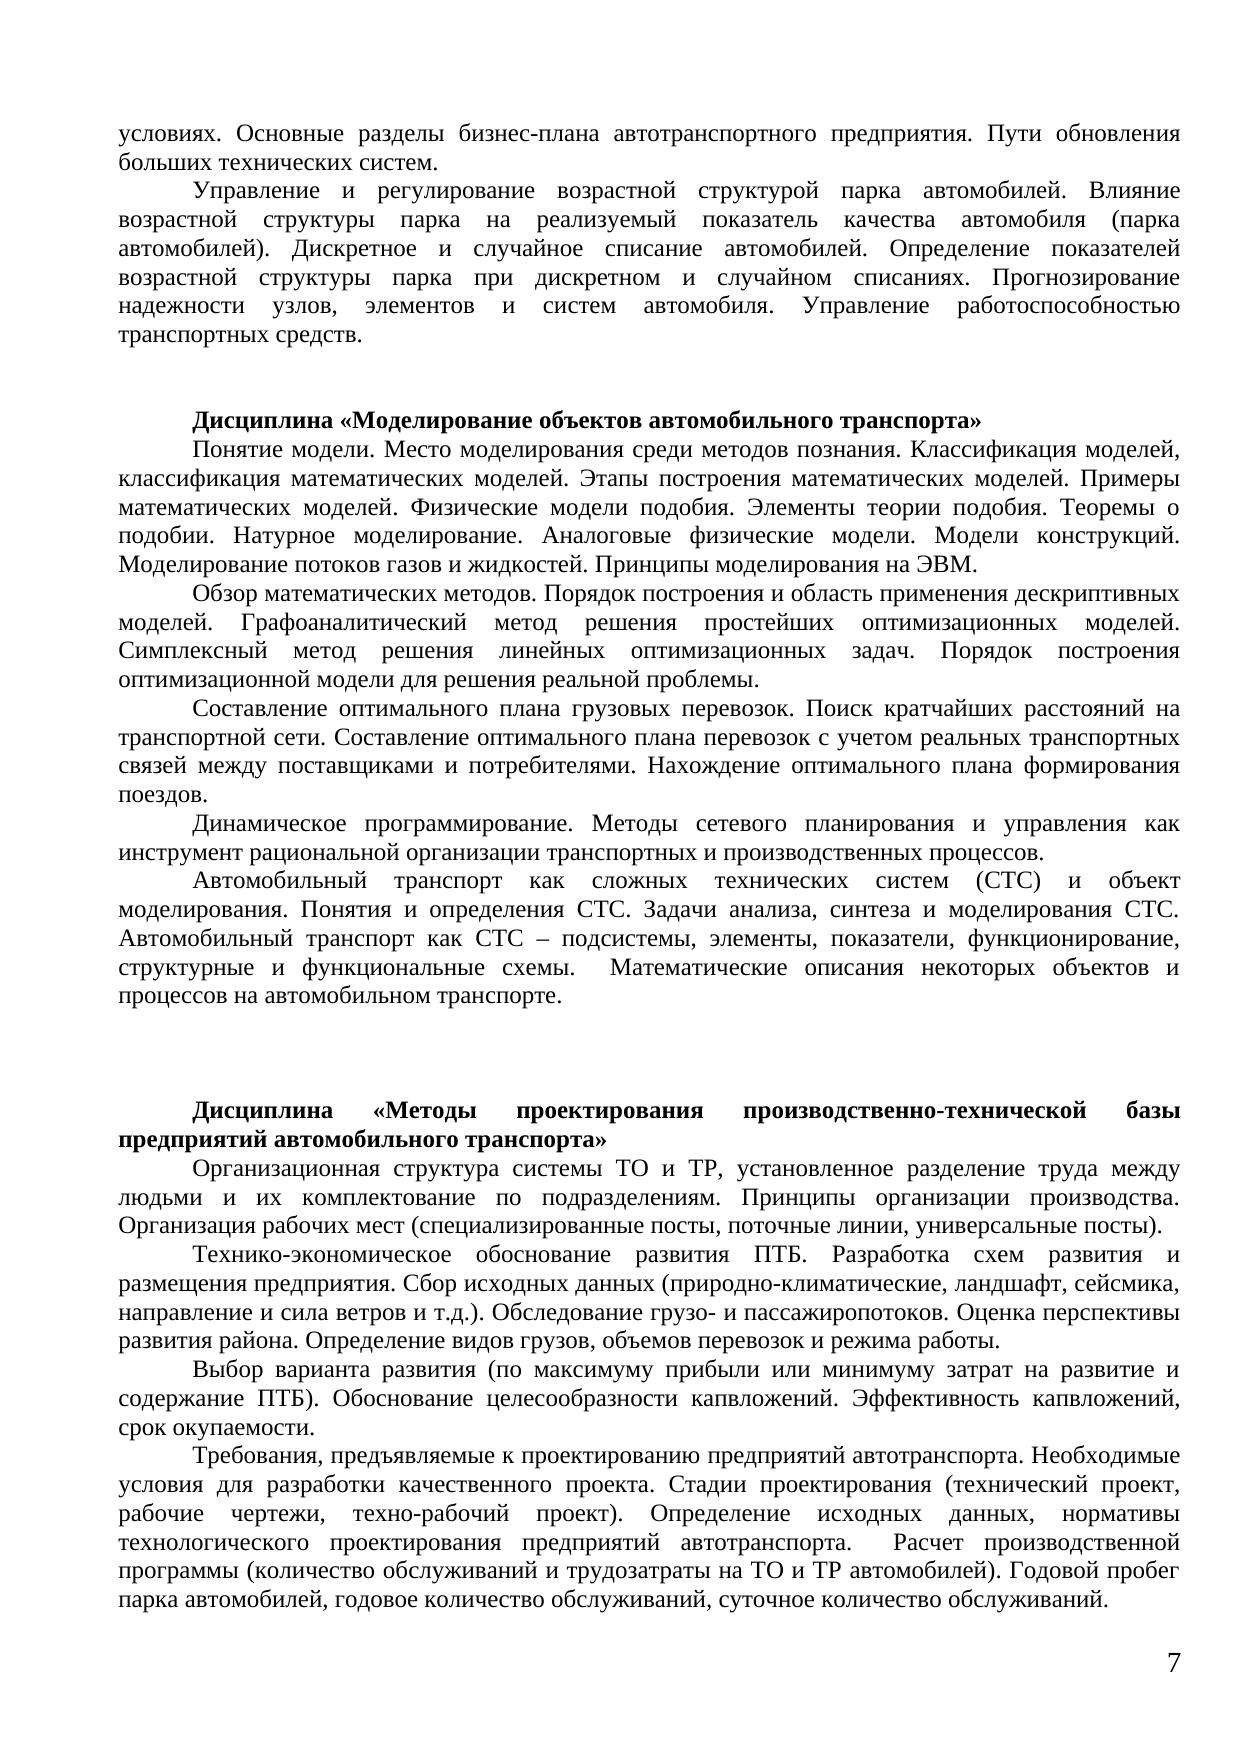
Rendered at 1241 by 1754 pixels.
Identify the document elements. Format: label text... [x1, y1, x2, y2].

text Дисциплина «Методы проектирования производственно-технической базы предприятий автомобильного транспорта» [118, 1096, 1181, 1153]
text Требования, предъявляемые к проектированию предприятий автотранспорта. Необходимые условия для разработки качественного проекта. Стадии проектирования (технический проект, рабочие чертежи, техно-рабочий проект). Определение исходных данных, нормативы технологического проектирования предприятий автотранспорта. Расчет производственной программы (количество обслуживаний и трудозатраты на ТО и ТР автомобилей). Годовой пробег парка автомобилей, годовое количество обслуживаний, суточное количество обслуживаний. [118, 1441, 1181, 1613]
text Управление и регулирование возрастной структурой парка автомобилей. Влияние возрастной структуры парка на реализуемый показатель качества автомобиля (парка автомобилей). Дискретное и случайное списание автомобилей. Определение показателей возрастной структуры парка при дискретном и случайном списаниях. Прогнозирование надежности узлов, элементов и систем автомобиля. Управление работоспособностью транспортных средств. [118, 176, 1181, 348]
text Автомобильный транспорт как сложных технических систем (СТС) и объект моделирования. Понятия и определения СТС. Задачи анализа, синтеза и моделирования СТС. Автомобильный транспорт как СТС – подсистемы, элементы, показатели, функционирование, структурные и функциональные схемы. Математические описания некоторых объектов и процессов на автомобильном транспорте. [118, 866, 1181, 1009]
text Динамическое программирование. Методы сетевого планирования и управления как инструмент рациональной организации транспортных и производственных процессов. [118, 808, 1181, 866]
text Составление оптимального плана грузовых перевозок. Поиск кратчайших расстояний на транспортной сети. Составление оптимального плана перевозок с учетом реальных транспортных связей между поставщиками и потребителями. Нахождение оптимального плана формирования поездов. [118, 693, 1181, 808]
text Организационная структура системы ТО и ТР, установленное разделение труда между людьми и их комплектование по подразделениям. Принципы организации производства. Организация рабочих мест (специализированные посты, поточные линии, универсальные посты). [118, 1153, 1181, 1239]
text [118, 118, 1181, 176]
text Дисциплина «Моделирование объектов автомобильного транспорта» [118, 406, 1181, 434]
text Понятие модели. Место моделирования среди методов познания. Классификация моделей, классификация математических моделей. Этапы построения математических моделей. Примеры математических моделей. Физические модели подобия. Элементы теории подобия. Теоремы о подобии. Натурное моделирование. Аналоговые физические модели. Модели конструкций. Моделирование потоков газов и жидкостей. Принципы моделирования на ЭВМ. [118, 434, 1181, 578]
text Обзор математических методов. Порядок построения и область применения дескриптивных моделей. Графоаналитический метод решения простейших оптимизационных моделей. Симплексный метод решения линейных оптимизационных задач. Порядок построения оптимизационной модели для решения реальной проблемы. [118, 578, 1181, 693]
text Выбор варианта развития (по максимуму прибыли или минимуму затрат на развитие и содержание ПТБ). Обоснование целесообразности капвложений. Эффективность капвложений, срок окупаемости. [118, 1354, 1181, 1441]
text Технико-экономическое обоснование развития ПТБ. Разработка схем развития и размещения предприятия. Сбор исходных данных (природно-климатические, ландшафт, сейсмика, направление и сила ветров и т.д.). Обследование грузо- и пассажиропотоков. Оценка перспективы развития района. Определение видов грузов, объемов перевозок и режима работы. [118, 1239, 1181, 1354]
